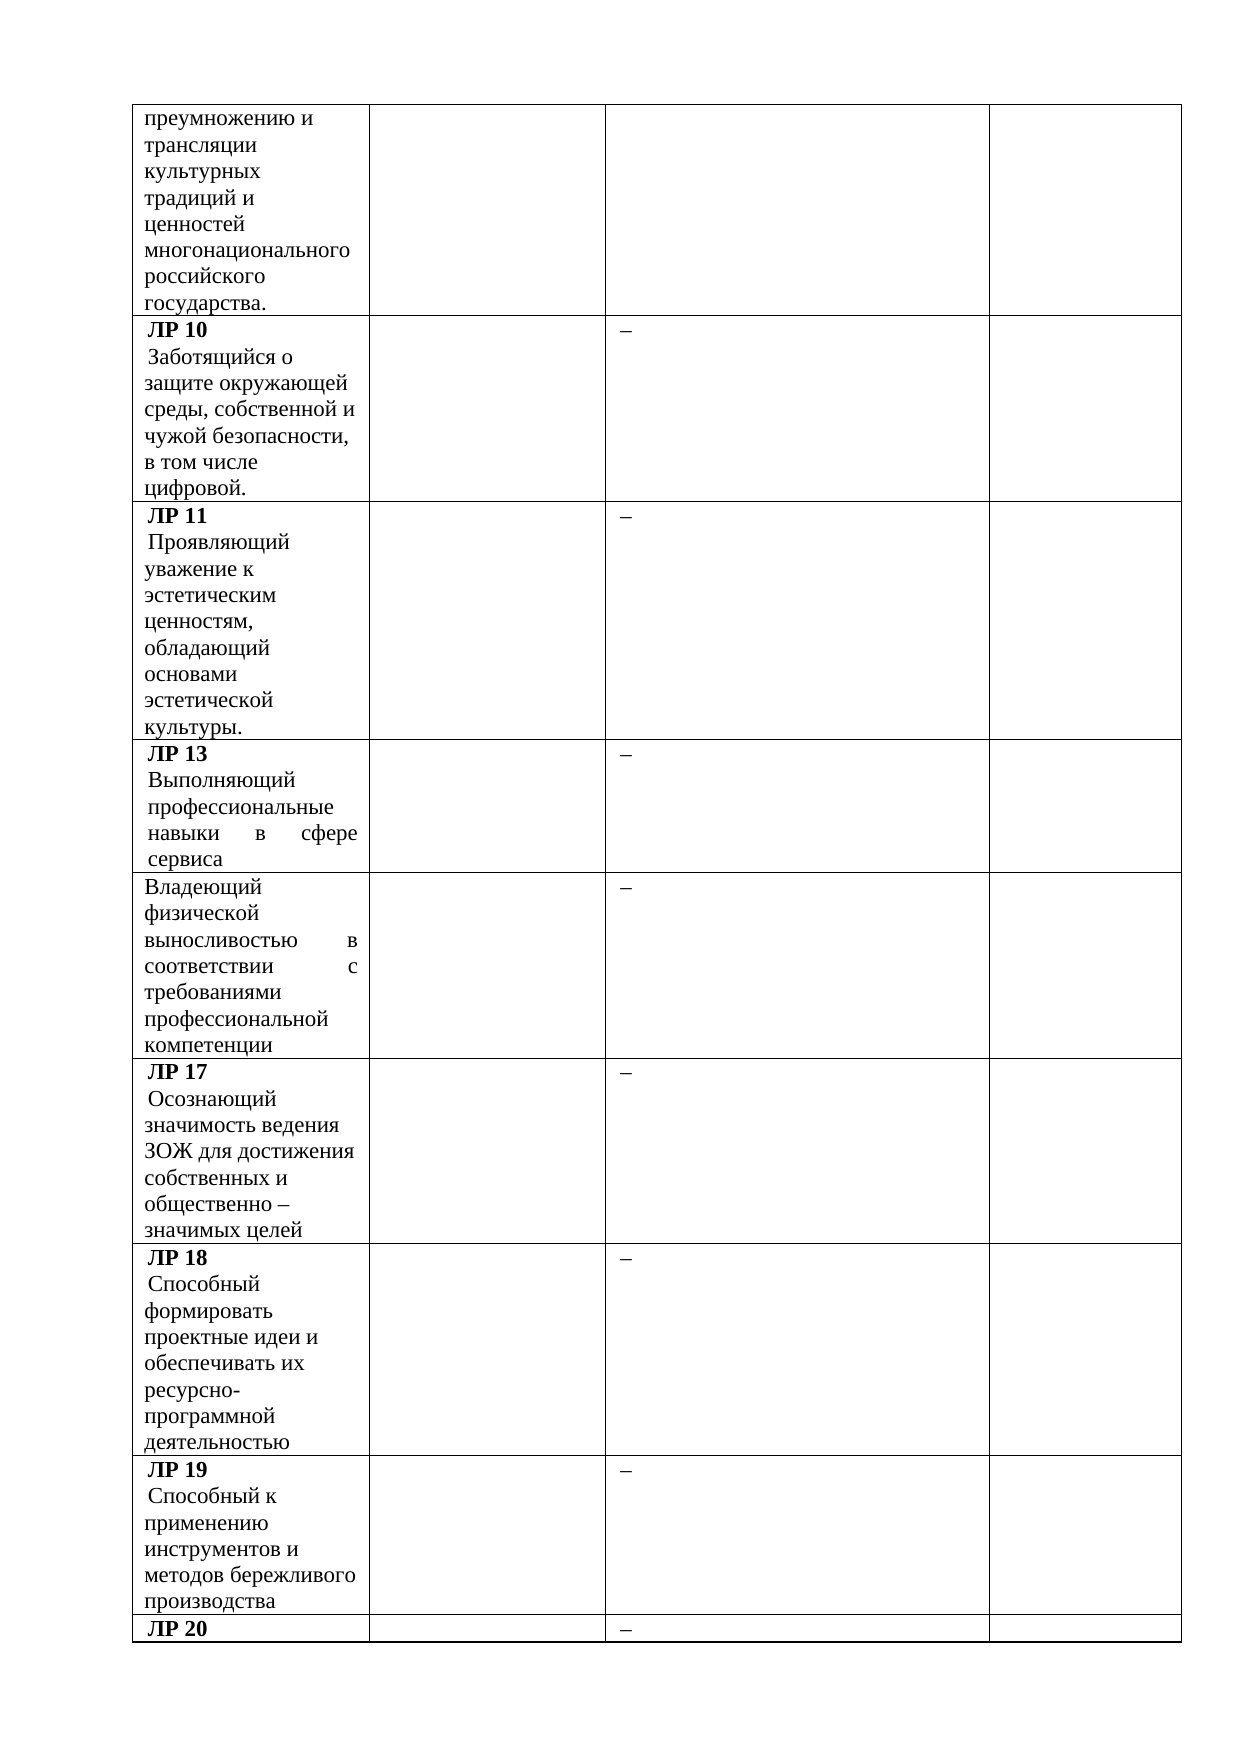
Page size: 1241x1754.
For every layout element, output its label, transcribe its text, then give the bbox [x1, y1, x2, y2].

table_cell [370, 873, 605, 1057]
table_cell [370, 1456, 605, 1614]
table_cell [370, 502, 605, 739]
table_cell [990, 1456, 1181, 1614]
table_cell [990, 502, 1181, 739]
table_cell [370, 740, 605, 872]
table_cell [606, 1059, 989, 1243]
table_cell ЛР 11 Проявляющий уважение к эстетическим ценностям, обладающий основами эстетической культуры. [133, 502, 369, 739]
table_cell [370, 1244, 605, 1455]
table_cell [370, 1059, 605, 1243]
table_cell [990, 740, 1181, 872]
table_cell [606, 1456, 989, 1614]
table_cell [133, 1615, 369, 1641]
table_cell [606, 873, 989, 1057]
table_cell [990, 1059, 1181, 1243]
table_cell [370, 1615, 605, 1641]
table_cell [606, 502, 989, 739]
table_cell ЛР 13 Выполняющий профессиональные навыки в сфере сервиса [133, 740, 369, 872]
table_cell [990, 1244, 1181, 1455]
table_cell ЛР 10 Заботящийся о защите окружающей среды, собственной и чужой безопасности, в том числе цифровой. [133, 316, 369, 501]
table_cell ЛР 18 Способный формировать проектные идеи и обеспечивать их ресурсно-программной деятельностью [133, 1244, 369, 1455]
table_cell [606, 105, 989, 315]
table_cell [990, 873, 1181, 1057]
table_cell [606, 316, 989, 501]
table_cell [133, 105, 369, 315]
table_cell [606, 1244, 989, 1455]
table_cell Владеющий физической выносливостью в соответствии с требованиями профессиональной компетенции [133, 873, 369, 1057]
table_cell [990, 316, 1181, 501]
table_cell [370, 105, 605, 315]
table_cell ЛР 19 Способный к применению инструментов и методов бережливого производства [133, 1456, 369, 1614]
table_cell [606, 740, 989, 872]
table_cell [990, 105, 1181, 315]
table_cell [370, 316, 605, 501]
table_cell ЛР 17 Осознающий значимость ведения ЗОЖ для достижения собственных и общественно – значимых целей [133, 1059, 369, 1243]
table_cell [606, 1615, 989, 1641]
table_cell [990, 1615, 1181, 1641]
